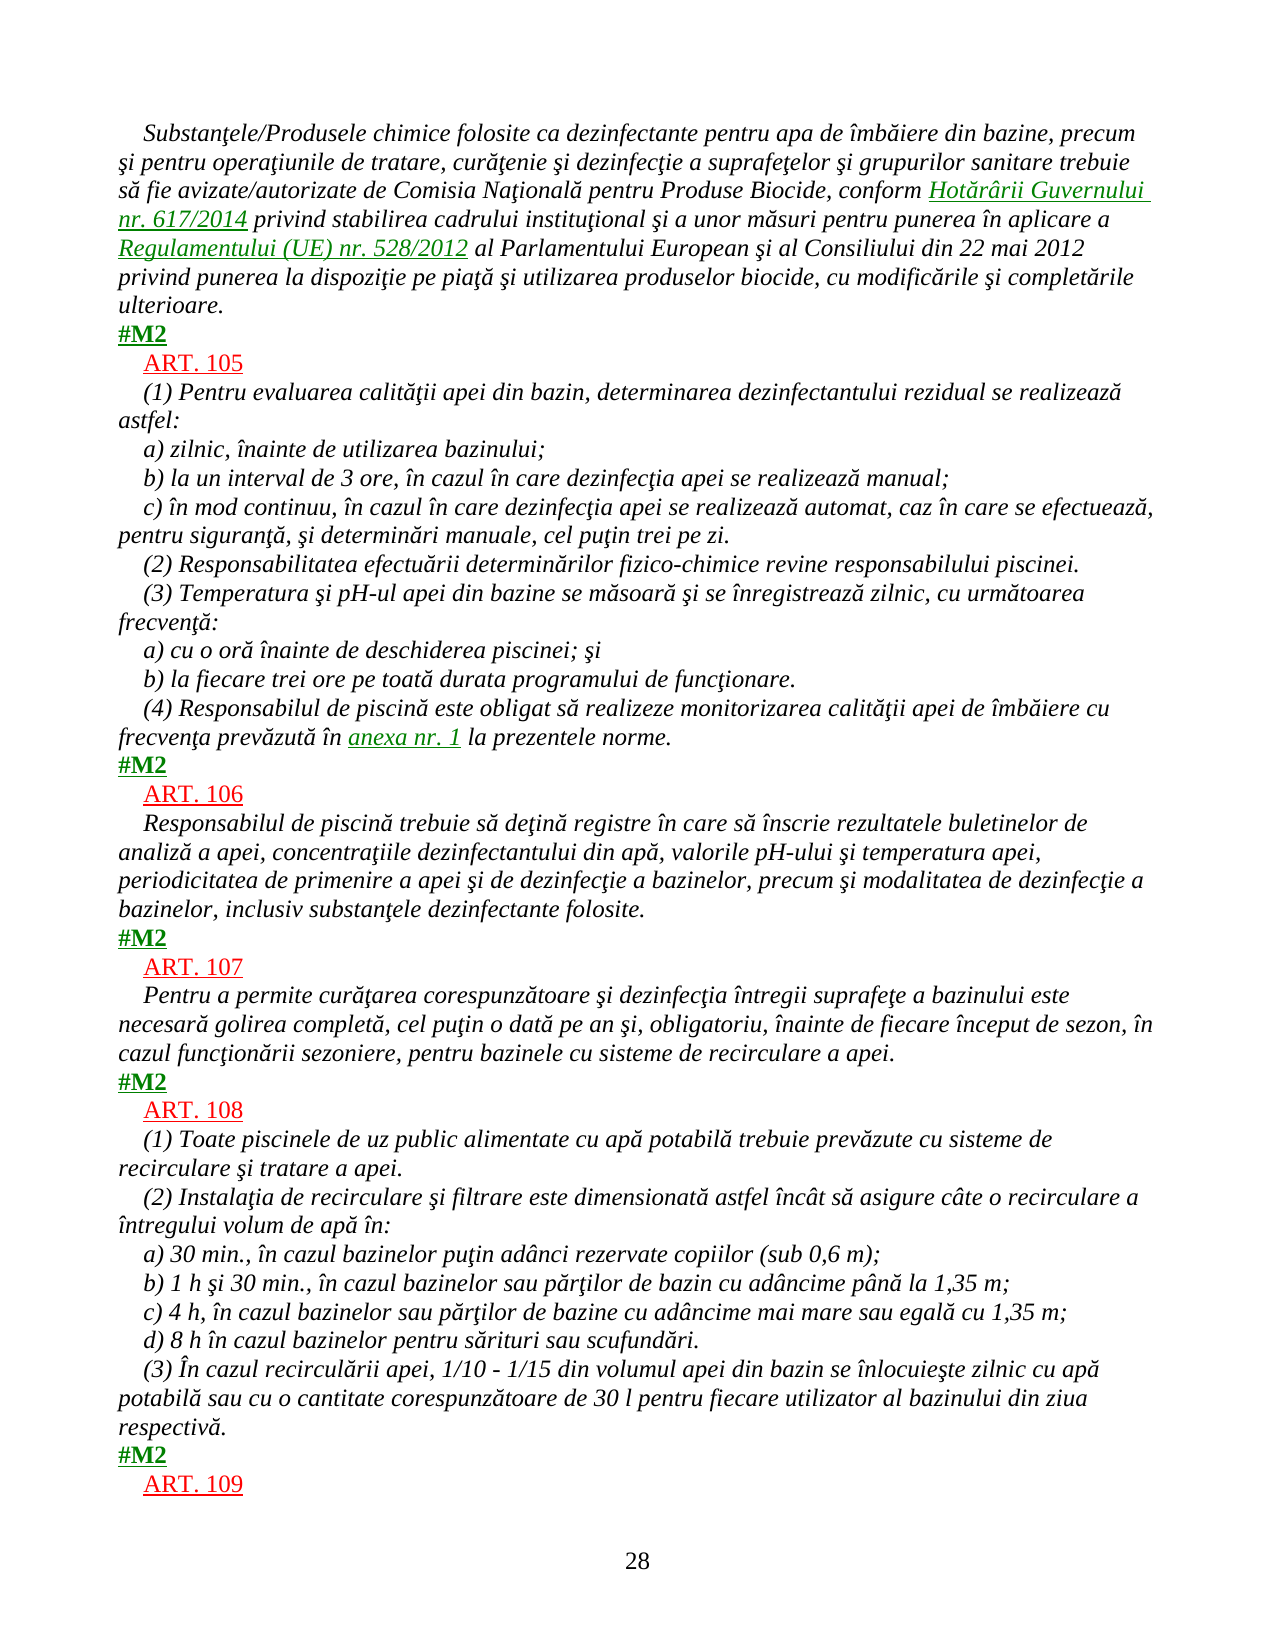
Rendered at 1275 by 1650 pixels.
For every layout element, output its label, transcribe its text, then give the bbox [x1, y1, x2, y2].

text ART. 109 [118, 1469, 1157, 1498]
text (2) Instalaţia de recirculare şi filtrare este dimensionată astfel încât să asigure câte o recirculare a întregului volum de apă în: [118, 1182, 1157, 1239]
text ART. 108 [118, 1096, 1157, 1124]
text (1) Pentru evaluarea calităţii apei din bazin, determinarea dezinfectantului rezidual se realizează astfel: [118, 377, 1157, 434]
text c) 4 h, în cazul bazinelor sau părţilor de bazine cu adâncime mai mare sau egală cu 1,35 m; [118, 1297, 1157, 1326]
text a) 30 min., în cazul bazinelor puţin adânci rezervate copiilor (sub 0,6 m); [118, 1239, 1157, 1268]
text d) 8 h în cazul bazinelor pentru sărituri sau scufundări. [118, 1326, 1157, 1354]
text b) la fiecare trei ore pe toată durata programului de funcţionare. [118, 664, 1157, 693]
text (3) Temperatura şi pH-ul apei din bazine se măsoară şi se înregistrează zilnic, cu următoarea frecvenţă: [118, 578, 1157, 636]
text Substanţele/Produsele chimice folosite ca dezinfectante pentru apa de îmbăiere din bazine, precum şi pentru operaţiunile de tratare, curăţenie şi dezinfecţie a suprafeţelor şi grupurilor sanitare trebuie să fie avizate/autorizate de Comisia Naţională pentru Produse Biocide, conform Hotărârii Guvernului nr. 617/2014 privind stabilirea cadrului instituţional şi a unor măsuri pentru punerea în aplicare a Regulamentului (UE) nr. 528/2012 al Parlamentului European şi al Consiliului din 22 mai 2012 privind punerea la dispoziţie pe piaţă şi utilizarea produselor biocide, cu modificările şi completările ulterioare. [118, 118, 1157, 319]
text a) zilnic, înainte de utilizarea bazinului; [118, 434, 1157, 463]
text b) la un interval de 3 ore, în cazul în care dezinfecţia apei se realizează manual; [118, 463, 1157, 492]
text #M2 [118, 751, 1157, 779]
text ART. 105 [118, 348, 1157, 377]
text c) în mod continuu, în cazul în care dezinfecţia apei se realizează automat, caz în care se efectuează, pentru siguranţă, şi determinări manuale, cel puţin trei pe zi. [118, 492, 1157, 549]
text (2) Responsabilitatea efectuării determinărilor fizico-chimice revine responsabilului piscinei. [118, 549, 1157, 578]
text #M2 [118, 923, 1157, 952]
text ART. 106 [118, 779, 1157, 808]
text (4) Responsabilul de piscină este obligat să realizeze monitorizarea calităţii apei de îmbăiere cu frecvenţa prevăzută în anexa nr. 1 la prezentele norme. [118, 693, 1157, 751]
text #M2 [118, 1067, 1157, 1096]
text Pentru a permite curăţarea corespunzătoare şi dezinfecţia întregii suprafeţe a bazinului este necesară golirea completă, cel puţin o dată pe an şi, obligatoriu, înainte de fiecare început de sezon, în cazul funcţionării sezoniere, pentru bazinele cu sisteme de recirculare a apei. [118, 981, 1157, 1067]
text #M2 [118, 319, 1157, 348]
text #M2 [118, 1441, 1157, 1469]
text b) 1 h şi 30 min., în cazul bazinelor sau părţilor de bazin cu adâncime până la 1,35 m; [118, 1268, 1157, 1297]
text ART. 107 [118, 952, 1157, 981]
text Responsabilul de piscină trebuie să deţină registre în care să înscrie rezultatele buletinelor de analiză a apei, concentraţiile dezinfectantului din apă, valorile pH-ului şi temperatura apei, periodicitatea de primenire a apei şi de dezinfecţie a bazinelor, precum şi modalitatea de dezinfecţie a bazinelor, inclusiv substanţele dezinfectante folosite. [118, 808, 1157, 923]
text a) cu o oră înainte de deschiderea piscinei; şi [118, 636, 1157, 664]
text (3) În cazul recirculării apei, 1/10 - 1/15 din volumul apei din bazin se înlocuieşte zilnic cu apă potabilă sau cu o cantitate corespunzătoare de 30 l pentru fiecare utilizator al bazinului din ziua respectivă. [118, 1354, 1157, 1441]
text (1) Toate piscinele de uz public alimentate cu apă potabilă trebuie prevăzute cu sisteme de recirculare şi tratare a apei. [118, 1124, 1157, 1182]
